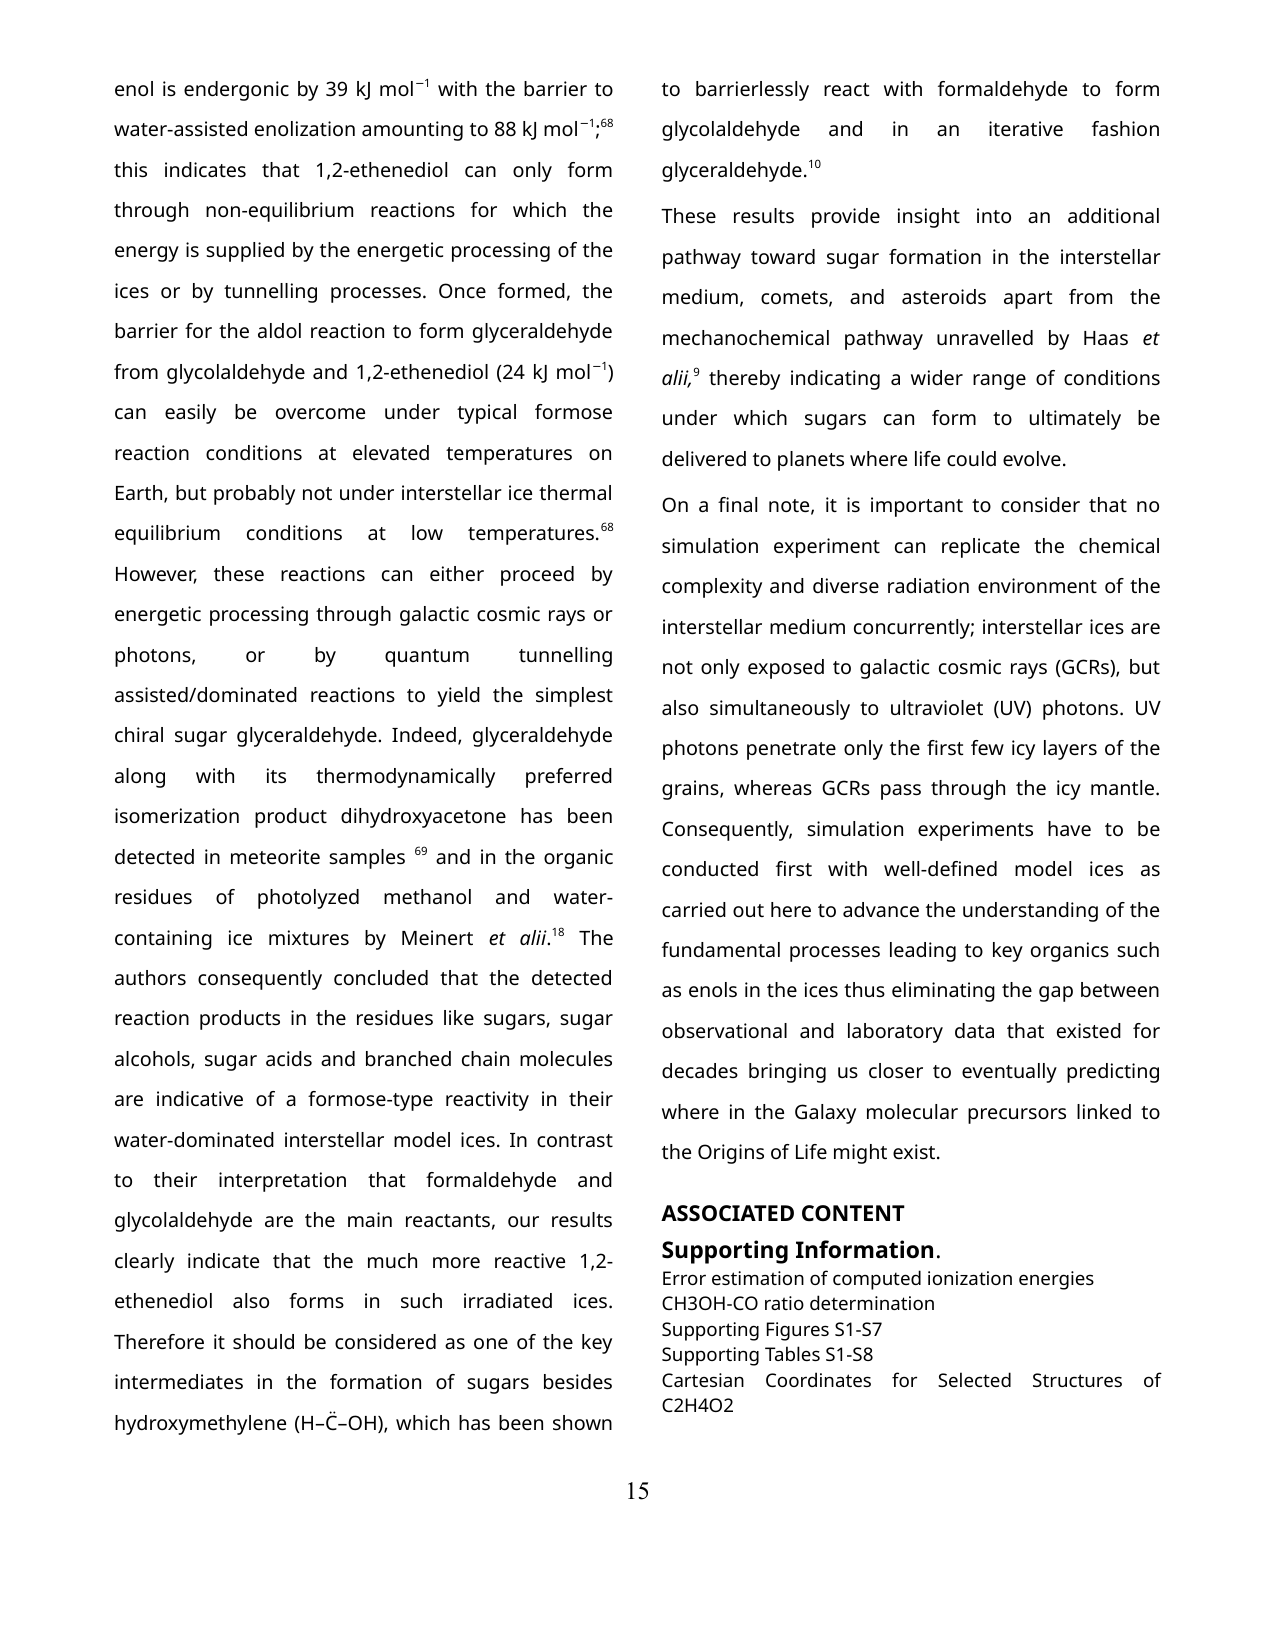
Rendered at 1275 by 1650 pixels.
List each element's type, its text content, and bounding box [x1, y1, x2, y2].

text Cartesian Coordinates for Selected Structures of C2H4O2 [661, 1367, 1161, 1418]
text Error estimation of computed ionization energies [661, 1265, 1161, 1290]
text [661, 75, 1161, 183]
text On a final note, it is important to consider that no simulation experiment can replicate the chemical complexity and diverse radiation environment of the interstellar medium concurrently; interstellar ices are not only exposed to galactic cosmic rays (GCRs), but also simultaneously to ultraviolet (UV) photons. UV photons penetrate only the first few icy layers of the grains, whereas GCRs pass through the icy mantle. Consequently, simulation experiments have to be conducted first with well-defined model ices as carried out here to advance the understanding of the fundamental processes leading to key organics such as enols in the ices thus eliminating the gap between observational and laboratory data that existed for decades bringing us closer to eventually predicting where in the Galaxy molecular precursors linked to the Origins of Life might exist. [661, 492, 1161, 1165]
text Supporting Figures S1-S7 [661, 1316, 1161, 1341]
title ASSOCIATED CONTENT [661, 1197, 1161, 1227]
text Supporting Information. [661, 1233, 1161, 1265]
text CH3OH-CO ratio determination [661, 1290, 1161, 1316]
text These results provide insight into an additional pathway toward sugar formation in the interstellar medium, comets, and asteroids apart from the mechanochemical pathway unravelled by Haas et alii,9 thereby indicating a wider range of conditions under which sugars can form to ultimately be delivered to planets where life could evolve. [661, 202, 1161, 472]
text Supporting Tables S1-S8 [661, 1341, 1161, 1367]
